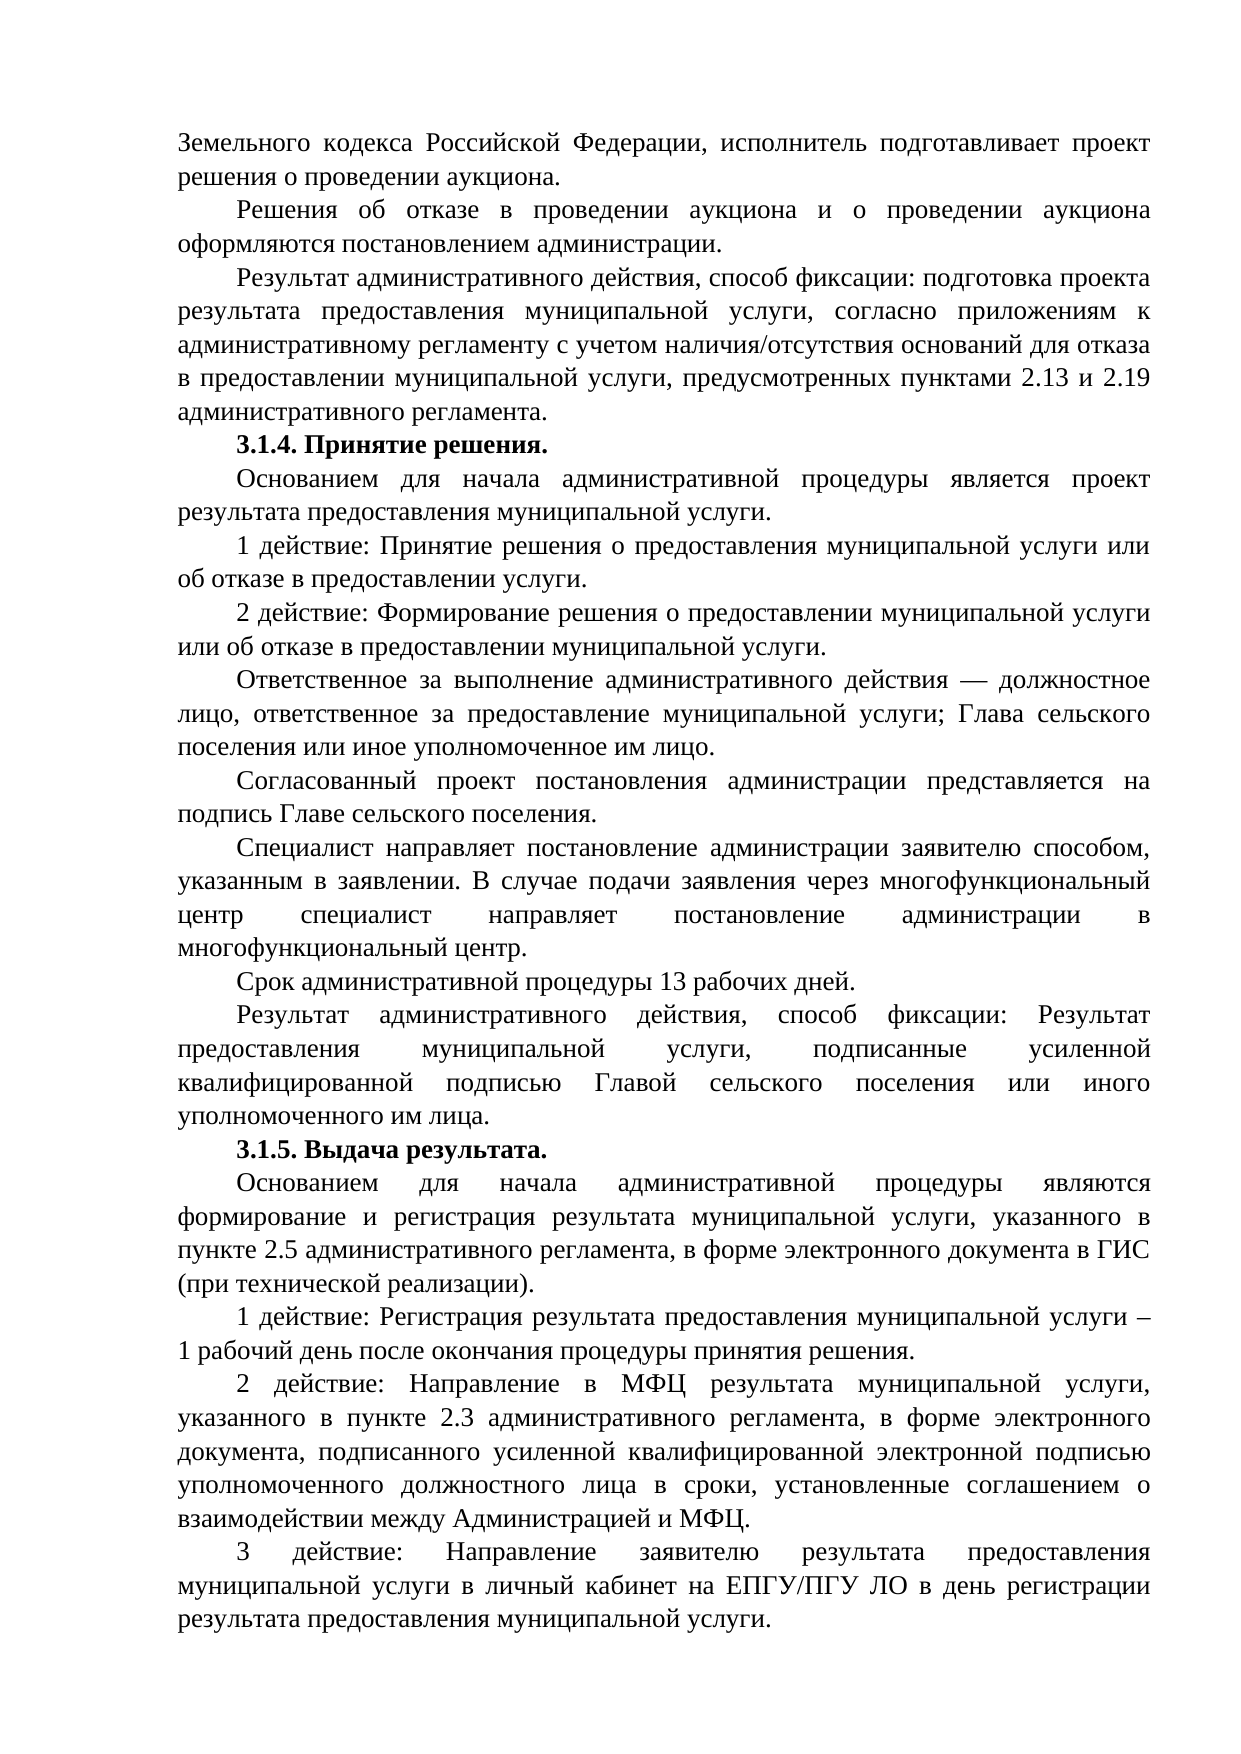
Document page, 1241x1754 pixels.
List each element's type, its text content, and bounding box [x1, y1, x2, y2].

text Основанием для начала административной процедуры являются формирование и регистрация результата муниципальной услуги, указанного в пункте 2.5 административного регламента, в форме электронного документа в ГИС (при технической реализации). [177, 1166, 1152, 1298]
text Срок административной процедуры 13 рабочих дней. [177, 965, 1152, 996]
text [177, 126, 1152, 191]
text Ответственное за выполнение административного действия — должностное лицо, ответственное за предоставление муниципальной услуги; Глава сельского поселения или иное уполномоченное им лицо. [177, 663, 1152, 761]
text 2 действие: Формирование решения о предоставлении муниципальной услуги или об отказе в предоставлении муниципальной услуги. [177, 596, 1152, 661]
text Решения об отказе в проведении аукциона и о проведении аукциона оформляются постановлением администрации. [177, 193, 1152, 258]
text 1 действие: Регистрация результата предоставления муниципальной услуги – 1 рабочий день после окончания процедуры принятия решения. [177, 1300, 1152, 1365]
text 2 действие: Направление в МФЦ результата муниципальной услуги, указанного в пункте 2.3 административного регламента, в форме электронного документа, подписанного усиленной квалифицированной электронной подписью уполномоченного должностного лица в сроки, установленные соглашением о взаимодействии между Администрацией и МФЦ. [177, 1367, 1152, 1533]
text Специалист направляет постановление администрации заявителю способом, указанным в заявлении. В случае подачи заявления через многофункциональный центр специалист направляет постановление администрации в многофункциональный центр. [177, 831, 1152, 963]
text Результат административного действия, способ фиксации: подготовка проекта результата предоставления муниципальной услуги, согласно приложениям к административному регламенту с учетом наличия/отсутствия оснований для отказа в предоставлении муниципальной услуги, предусмотренных пунктами 2.13 и 2.19 административного регламента. [177, 261, 1152, 426]
text 3.1.4. Принятие решения. [177, 428, 1152, 459]
text Результат административного действия, способ фиксации: Результат предоставления муниципальной услуги, подписанные усиленной квалифицированной подписью Главой сельского поселения или иного уполномоченного им лица. [177, 998, 1152, 1130]
text 1 действие: Принятие решения о предоставления муниципальной услуги или об отказе в предоставлении услуги. [177, 529, 1152, 594]
text 3.1.5. Выдача результата. [177, 1133, 1152, 1164]
text Основанием для начала административной процедуры является проект результата предоставления муниципальной услуги. [177, 462, 1152, 527]
text Согласованный проект постановления администрации представляется на подпись Главе сельского поселения. [177, 764, 1152, 828]
text 3 действие: Направление заявителю результата предоставления муниципальной услуги в личный кабинет на ЕПГУ/ПГУ ЛО в день регистрации результата предоставления муниципальной услуги. [177, 1535, 1152, 1633]
